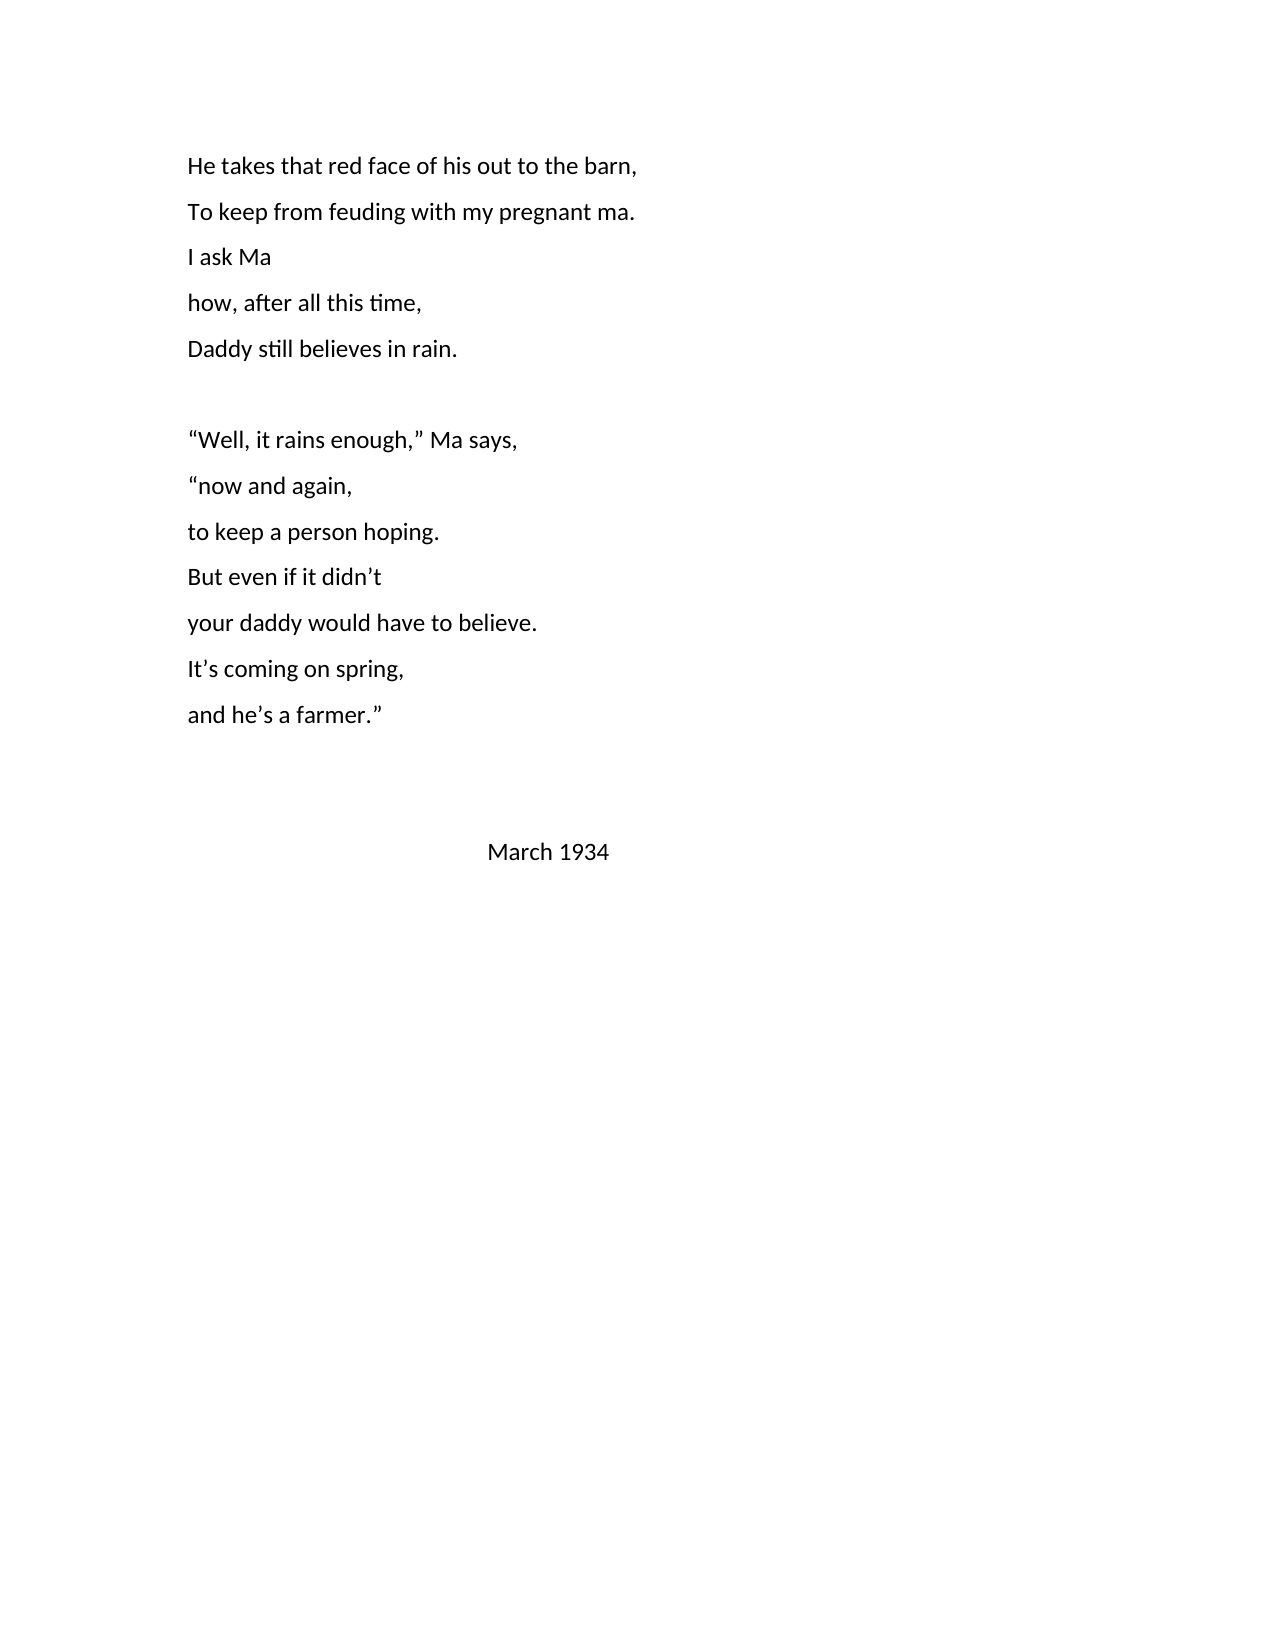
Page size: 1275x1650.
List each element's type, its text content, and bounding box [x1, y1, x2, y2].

text “Well, it rains enough,” Ma says, [187, 424, 1087, 455]
text But even if it didn’t [187, 562, 1087, 592]
text and he’s a farmer.” [187, 699, 1087, 729]
text I ask Ma [187, 241, 1087, 272]
text how, after all this time, [187, 287, 1087, 318]
text to keep a person hoping. [187, 516, 1087, 546]
text March 1934 [187, 836, 1087, 866]
text your daddy would have to believe. [187, 607, 1087, 638]
text He takes that red face of his out to the barn, [187, 150, 1087, 181]
text To keep from feuding with my pregnant ma. [187, 196, 1087, 226]
text Daddy still believes in rain. [187, 333, 1087, 363]
text “now and again, [187, 470, 1087, 501]
text It’s coming on spring, [187, 653, 1087, 683]
